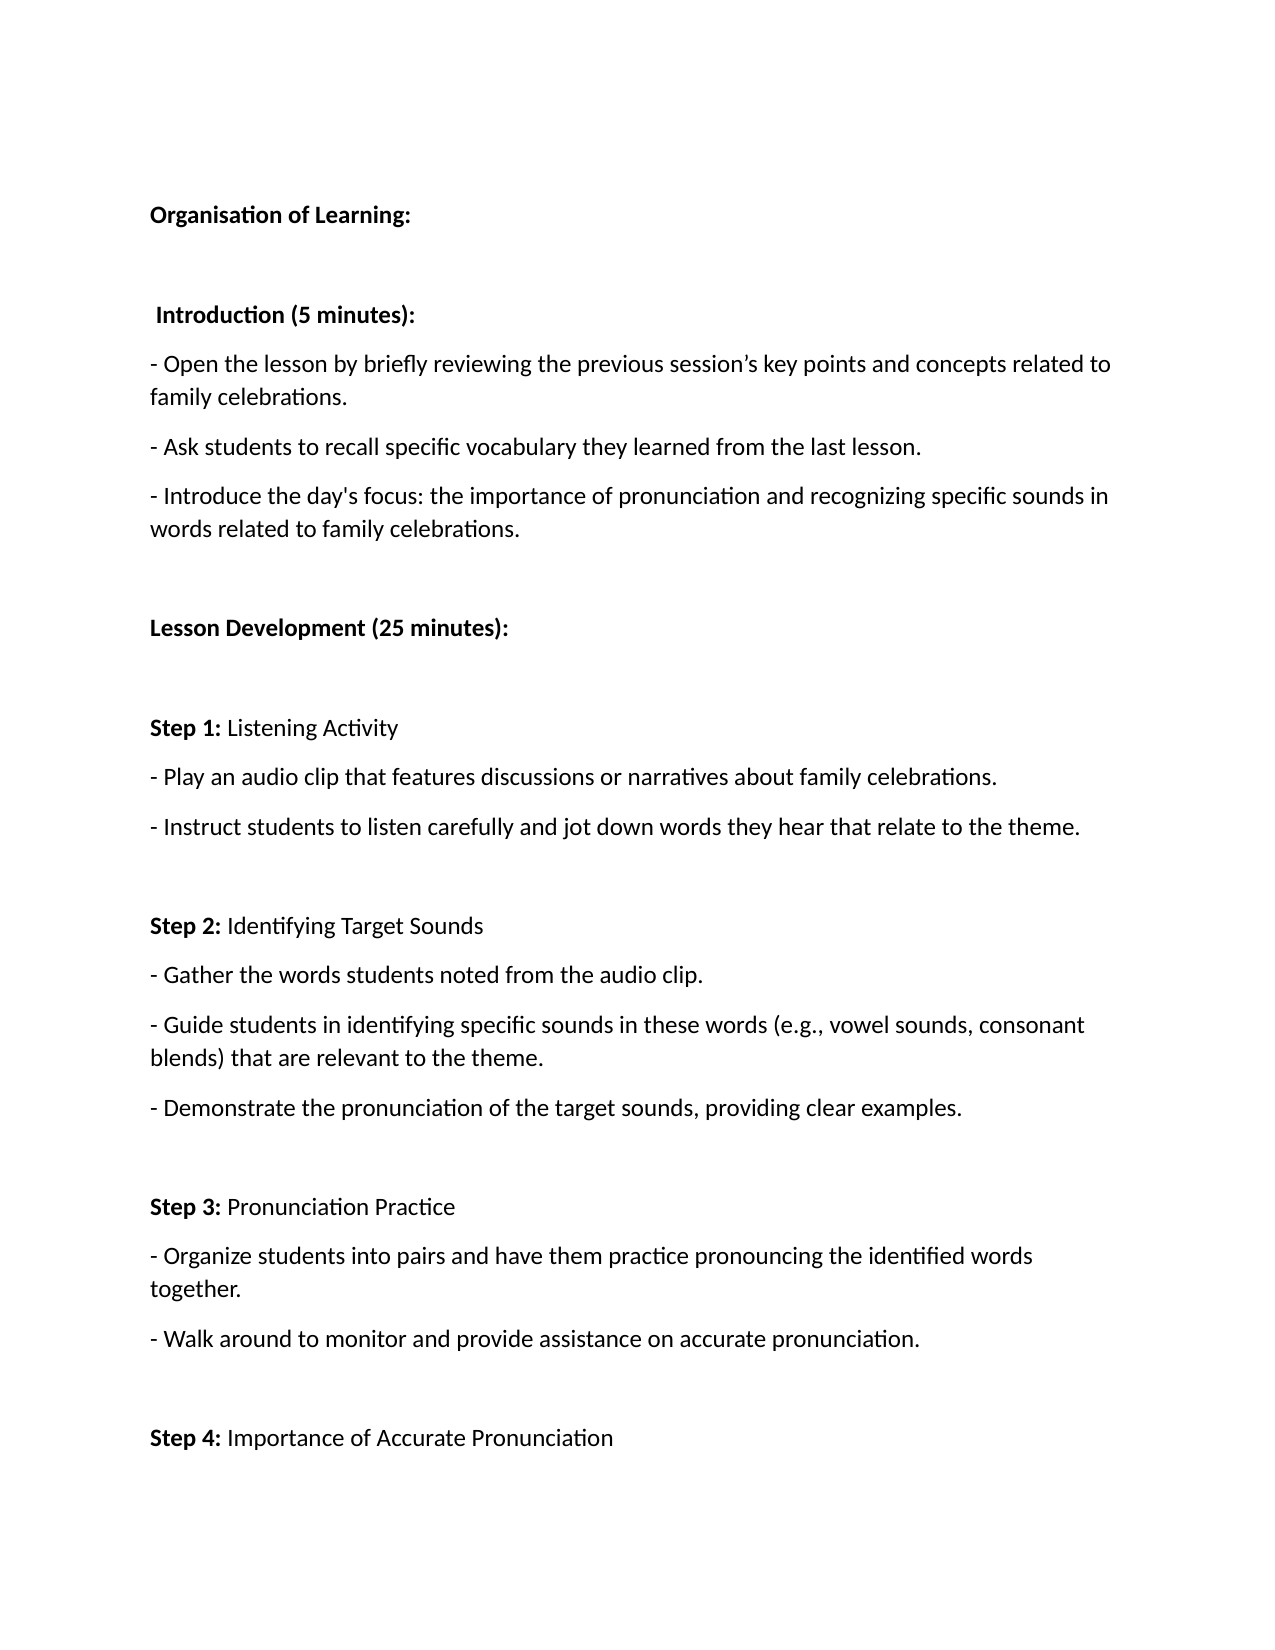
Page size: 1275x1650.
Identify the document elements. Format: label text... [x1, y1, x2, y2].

text - Ask students to recall specific vocabulary they learned from the last lesson. [150, 431, 1125, 461]
text Step 3: Pronunciation Practice [150, 1191, 1125, 1221]
text Step 2: Identifying Target Sounds [150, 910, 1125, 941]
text - Demonstrate the pronunciation of the target sounds, providing clear examples. [150, 1092, 1125, 1122]
text - Walk around to monitor and provide assistance on accurate pronunciation. [150, 1323, 1125, 1353]
text Step 4: Importance of Accurate Pronunciation [150, 1422, 1125, 1453]
text - Organize students into pairs and have them practice pronouncing the identified words together. [150, 1240, 1125, 1304]
text Introduction (5 minutes): [150, 299, 1125, 329]
text - Introduce the day's focus: the importance of pronunciation and recognizing specific sounds in words related to family celebrations. [150, 480, 1125, 544]
text - Play an audio clip that features discussions or narratives about family celebrations. [150, 761, 1125, 792]
text - Guide students in identifying specific sounds in these words (e.g., vowel sounds, consonant blends) that are relevant to the theme. [150, 1009, 1125, 1073]
text - Instruct students to listen carefully and jot down words they hear that relate to the theme. [150, 811, 1125, 841]
text - Gather the words students noted from the audio clip. [150, 959, 1125, 990]
text Step 1: Listening Activity [150, 712, 1125, 742]
text - Open the lesson by briefly reviewing the previous session’s key points and concepts related to family celebrations. [150, 348, 1125, 412]
text Organisation of Learning: [150, 199, 1125, 230]
text Lesson Development (25 minutes): [150, 612, 1125, 643]
